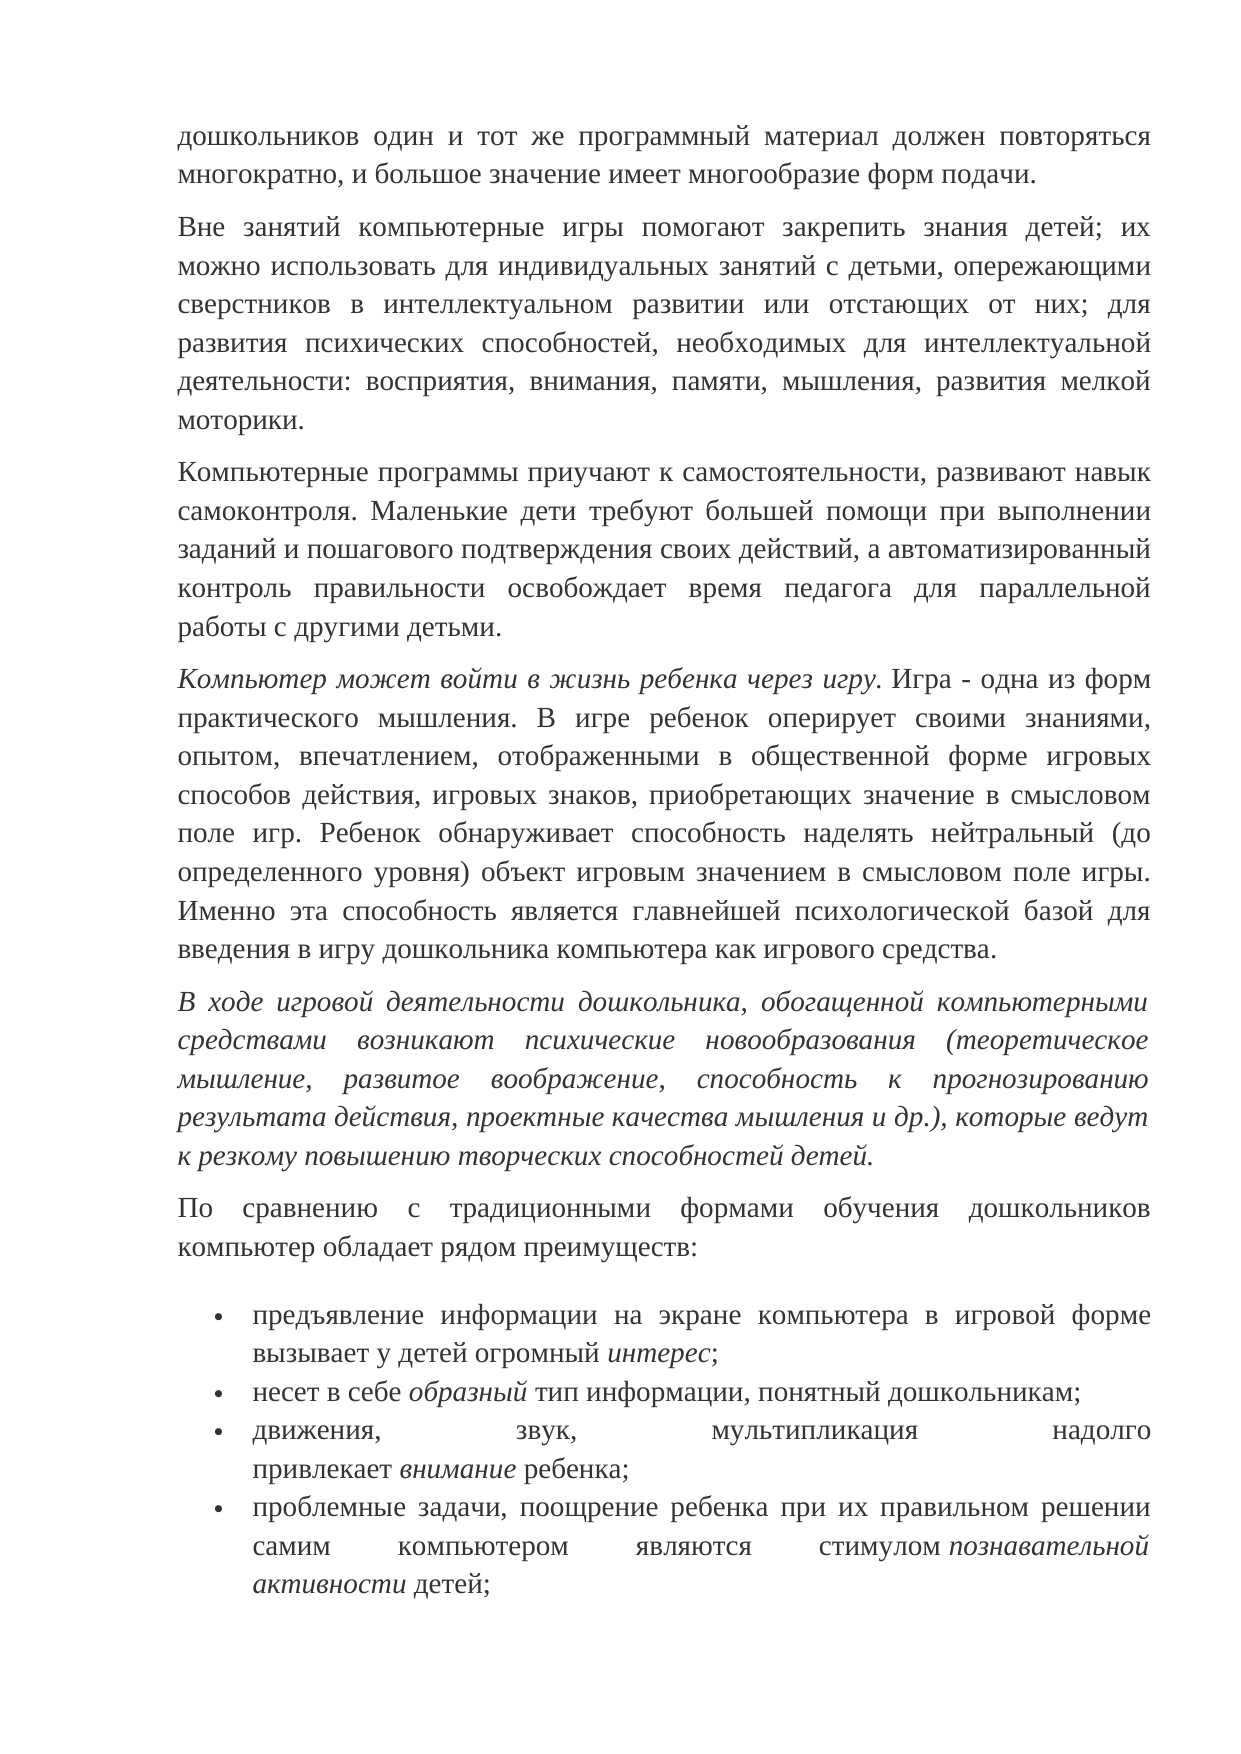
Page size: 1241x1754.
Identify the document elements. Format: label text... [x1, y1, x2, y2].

text По сравнению с традиционными формами обучения дошкольников компьютер обладает рядом преимуществ: [177, 1191, 1152, 1263]
text Вне занятий компьютерные игры помогают закрепить знания детей; их можно использовать для индивидуальных занятий с детьми, опережающими сверстников в интеллектуальном развитии или отстающих от них; для развития психических способностей, необходимых для интеллектуальной деятельности: восприятия, внимания, памяти, мышления, развития мелкой моторики. [177, 209, 1152, 436]
text Компьютерные программы приучают к самостоятельности, развивают навык самоконтроля. Маленькие дети требуют большей помощи при выполнении заданий и пошагового подтверждения своих действий, а автоматизированный контроль правильности освобождает время педагога для параллельной работы с другими детьми. [177, 454, 1152, 642]
list предъявление информации на экране компьютера в игровой форме вызывает у детей огромный интерес; [215, 1297, 1152, 1369]
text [177, 118, 1152, 190]
text Компьютер может войти в жизнь ребенка через игру. Игра - одна из форм практического мышления. В игре ребенок оперирует своими знаниями, опытом, впечатлением, отображенными в общественной форме игровых способов действия, игровых знаков, приобретающих значение в смысловом поле игр. Ребенок обнаруживает способность наделять нейтральный (до определенного уровня) объект игровым значением в смысловом поле игры. Именно эта способность является главнейшей психологической базой для введения в игру дошкольника компьютера как игрового средства. [177, 661, 1152, 965]
list движения, звук, мультипликация надолго привлекает внимание ребенка; [215, 1412, 1152, 1484]
list несет в себе образный тип информации, понятный дошкольникам; [215, 1374, 1152, 1407]
text В ходе игровой деятельности дошкольника, обогащенной компьютерными средствами возникают психические новообразования (теоретическое мышление, развитое воображение, способность к прогнозированию результата действия, проектные качества мышления и др.), которые ведут к резкому повышению творческих способностей детей. [177, 984, 1152, 1171]
list проблемные задачи, поощрение ребенка при их правильном решении самим компьютером являются стимулом познавательной активности детей; [215, 1489, 1152, 1600]
